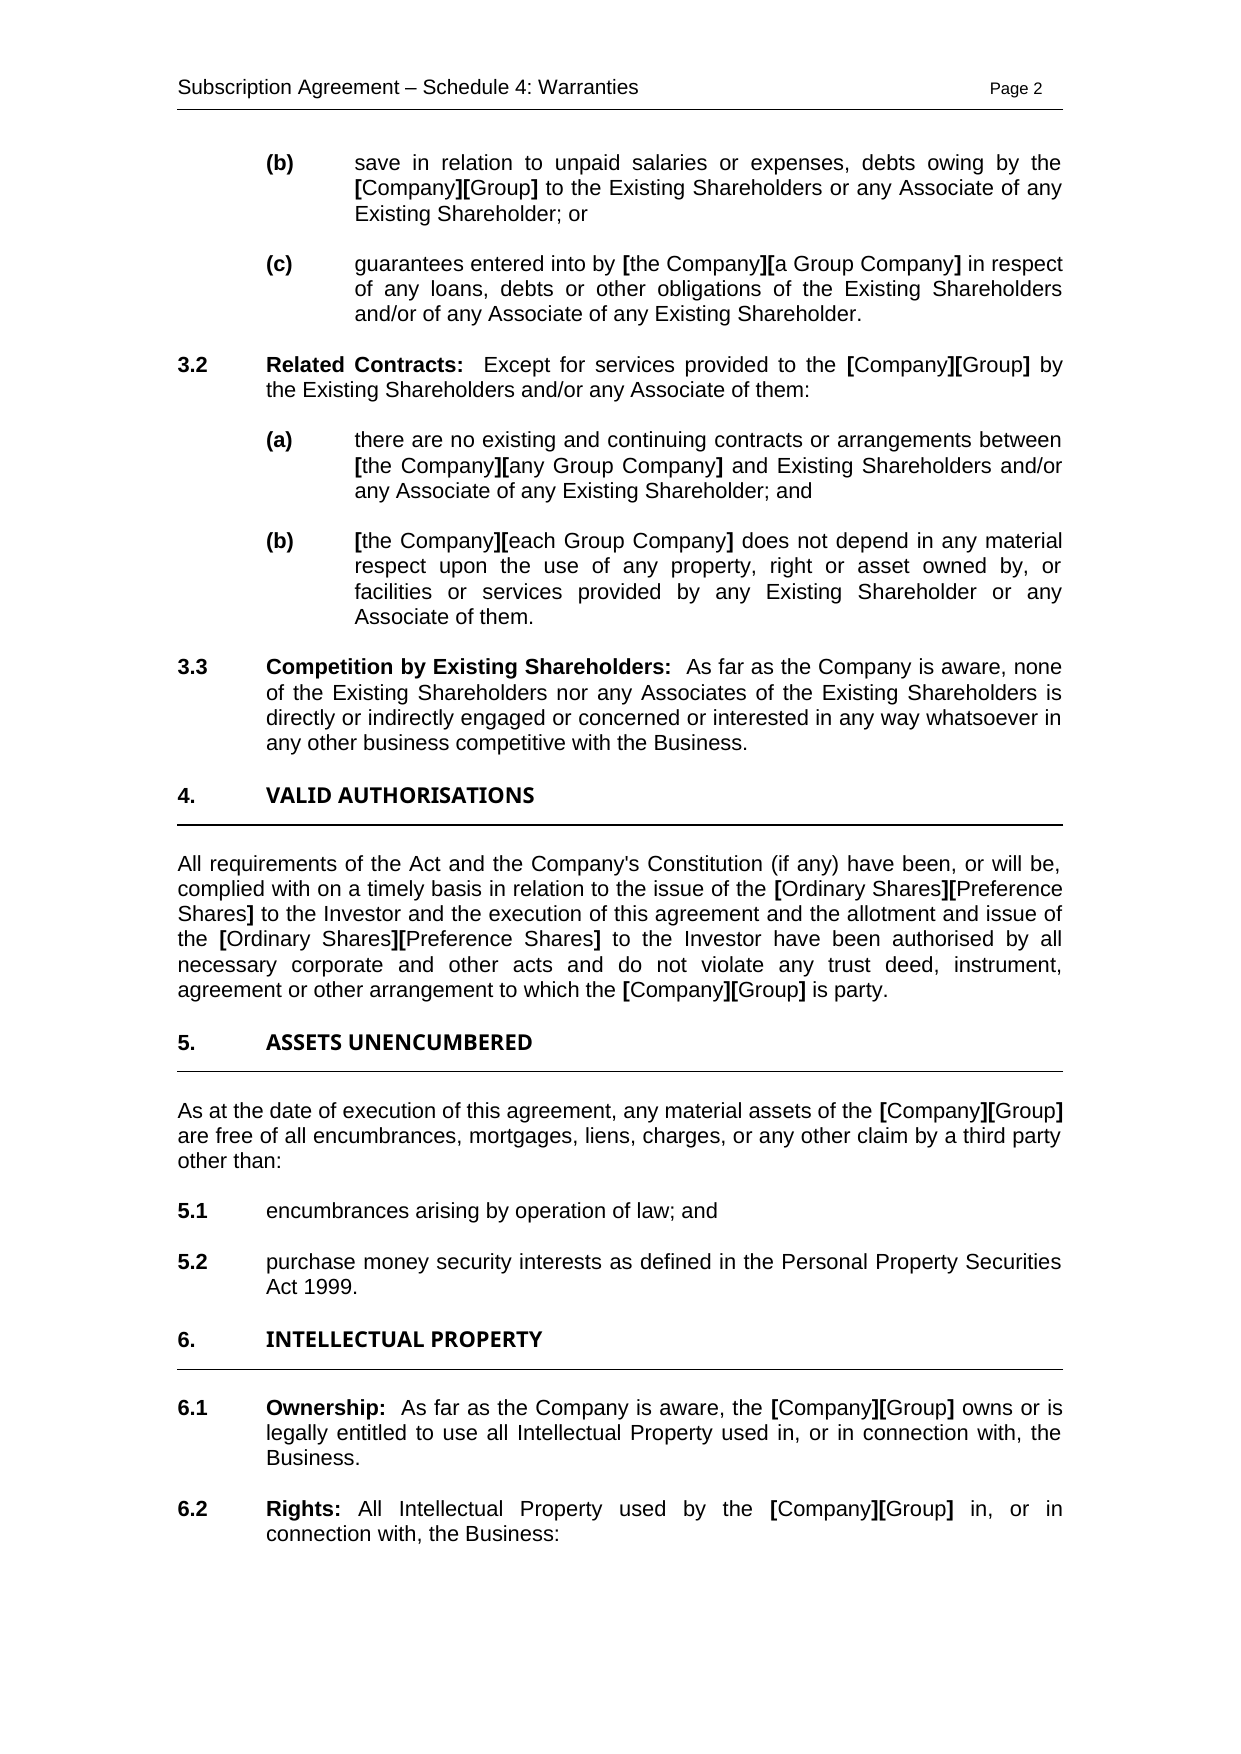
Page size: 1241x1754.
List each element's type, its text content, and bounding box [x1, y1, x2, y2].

text save in relation to unpaid salaries or expenses, debts owing by the [Company][Group] to the Existing Shareholders or any Associate of any Existing Shareholder; or [266, 150, 1063, 226]
text Related Contracts: Except for services provided to the [Company][Group] by the Existing Shareholders and/or any Associate of them: [177, 352, 1063, 402]
text INTELLECTUAL PROPERTY [177, 1324, 1063, 1369]
text purchase money security interests as defined in the Personal Property Securities Act 1999. [177, 1249, 1063, 1299]
text Rights: All Intellectual Property used by the [Company][Group] in, or in connection with, the Business: [177, 1496, 1063, 1546]
text All requirements of the Act and the Company's Constitution (if any) have been, or will be, complied with on a timely basis in relation to the issue of the [Ordinary Shares][Preference Shares] to the Investor and the execution of this agreement and the allotment and issue of the [Ordinary Shares][Preference Shares] to the Investor have been authorised by all necessary corporate and other acts and do not violate any trust deed, instrument, agreement or other arrangement to which the [Company][Group] is party. [177, 851, 1063, 1002]
text VALID AUTHORISATIONS [177, 780, 1063, 824]
text ASSETS UNENCUMBERED [177, 1027, 1063, 1071]
text there are no existing and continuing contracts or arrangements between [the Company][any Group Company] and Existing Shareholders and/or any Associate of any Existing Shareholder; and [266, 427, 1063, 503]
text [the Company][each Group Company] does not depend in any material respect upon the use of any property, right or asset owned by, or facilities or services provided by any Existing Shareholder or any Associate of them. [266, 528, 1063, 629]
text Ownership: As far as the Company is aware, the [Company][Group] owns or is legally entitled to use all Intellectual Property used in, or in connection with, the Business. [177, 1395, 1063, 1470]
text guarantees entered into by [the Company][a Group Company] in respect of any loans, debts or other obligations of the Existing Shareholders and/or of any Associate of any Existing Shareholder. [266, 251, 1063, 326]
text Competition by Existing Shareholders: As far as the Company is aware, none of the Existing Shareholders nor any Associates of the Existing Shareholders is directly or indirectly engaged or concerned or interested in any way whatsoever in any other business competitive with the Business. [177, 654, 1063, 755]
text As at the date of execution of this agreement, any material assets of the [Company][Group] are free of all encumbrances, mortgages, liens, charges, or any other claim by a third party other than: [177, 1097, 1063, 1173]
text encumbrances arising by operation of law; and [177, 1198, 1063, 1223]
